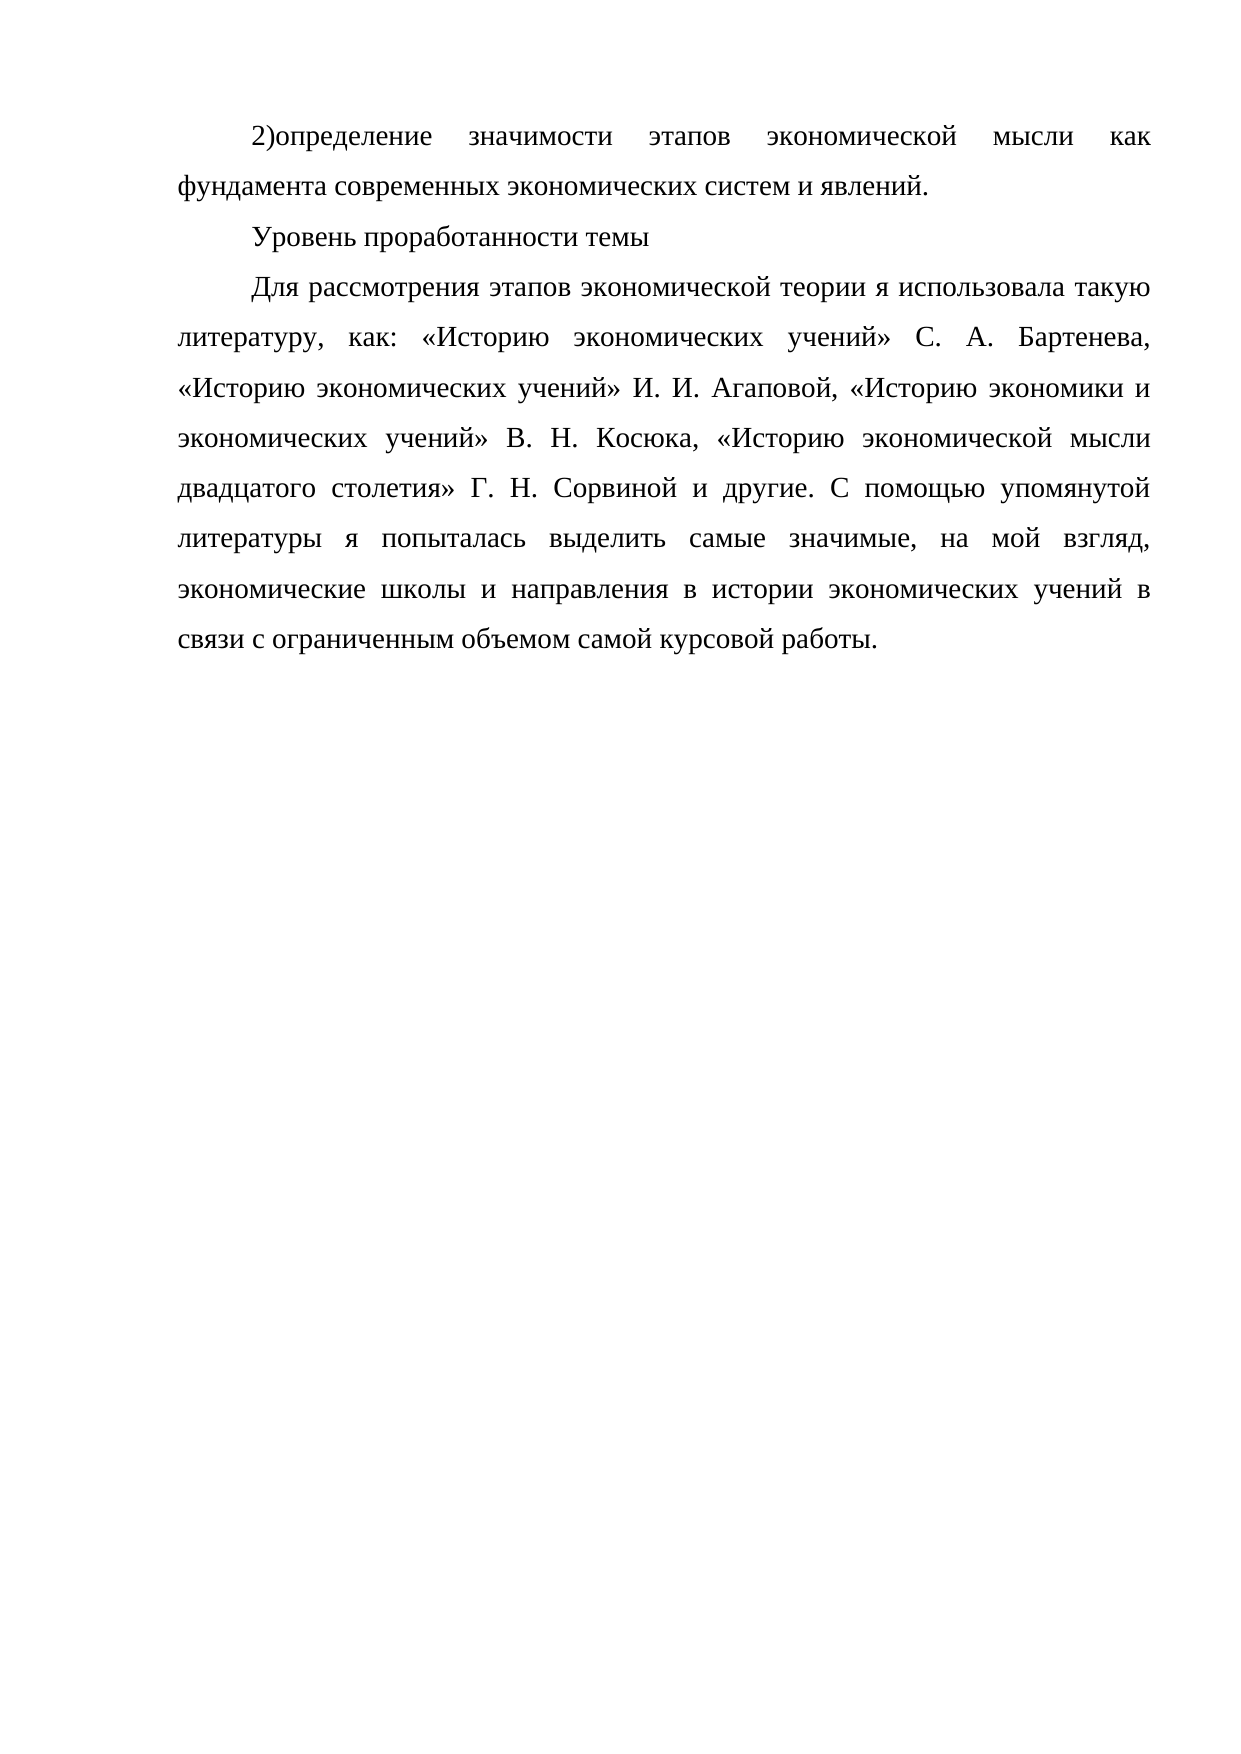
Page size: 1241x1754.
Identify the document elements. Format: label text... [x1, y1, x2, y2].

text 2)определение значимости этапов экономической мысли как фундамента современных экономических систем и явлений. [177, 118, 1152, 202]
text Уровень проработанности темы [177, 219, 1152, 252]
text Для рассмотрения этапов экономической теории я использовала такую литературу, как: «Историю экономических учений» С. А. Бартенева, «Историю экономических учений» И. И. Агаповой, «Историю экономики и экономических учений» В. Н. Косюка, «Историю экономической мысли двадцатого столетия» Г. Н. Сорвиной и другие. С помощью упомянутой литературы я попыталась выделить самые значимые, на мой взгляд, экономические школы и направления в истории экономических учений в связи с ограниченным объемом самой курсовой работы. [177, 269, 1152, 655]
